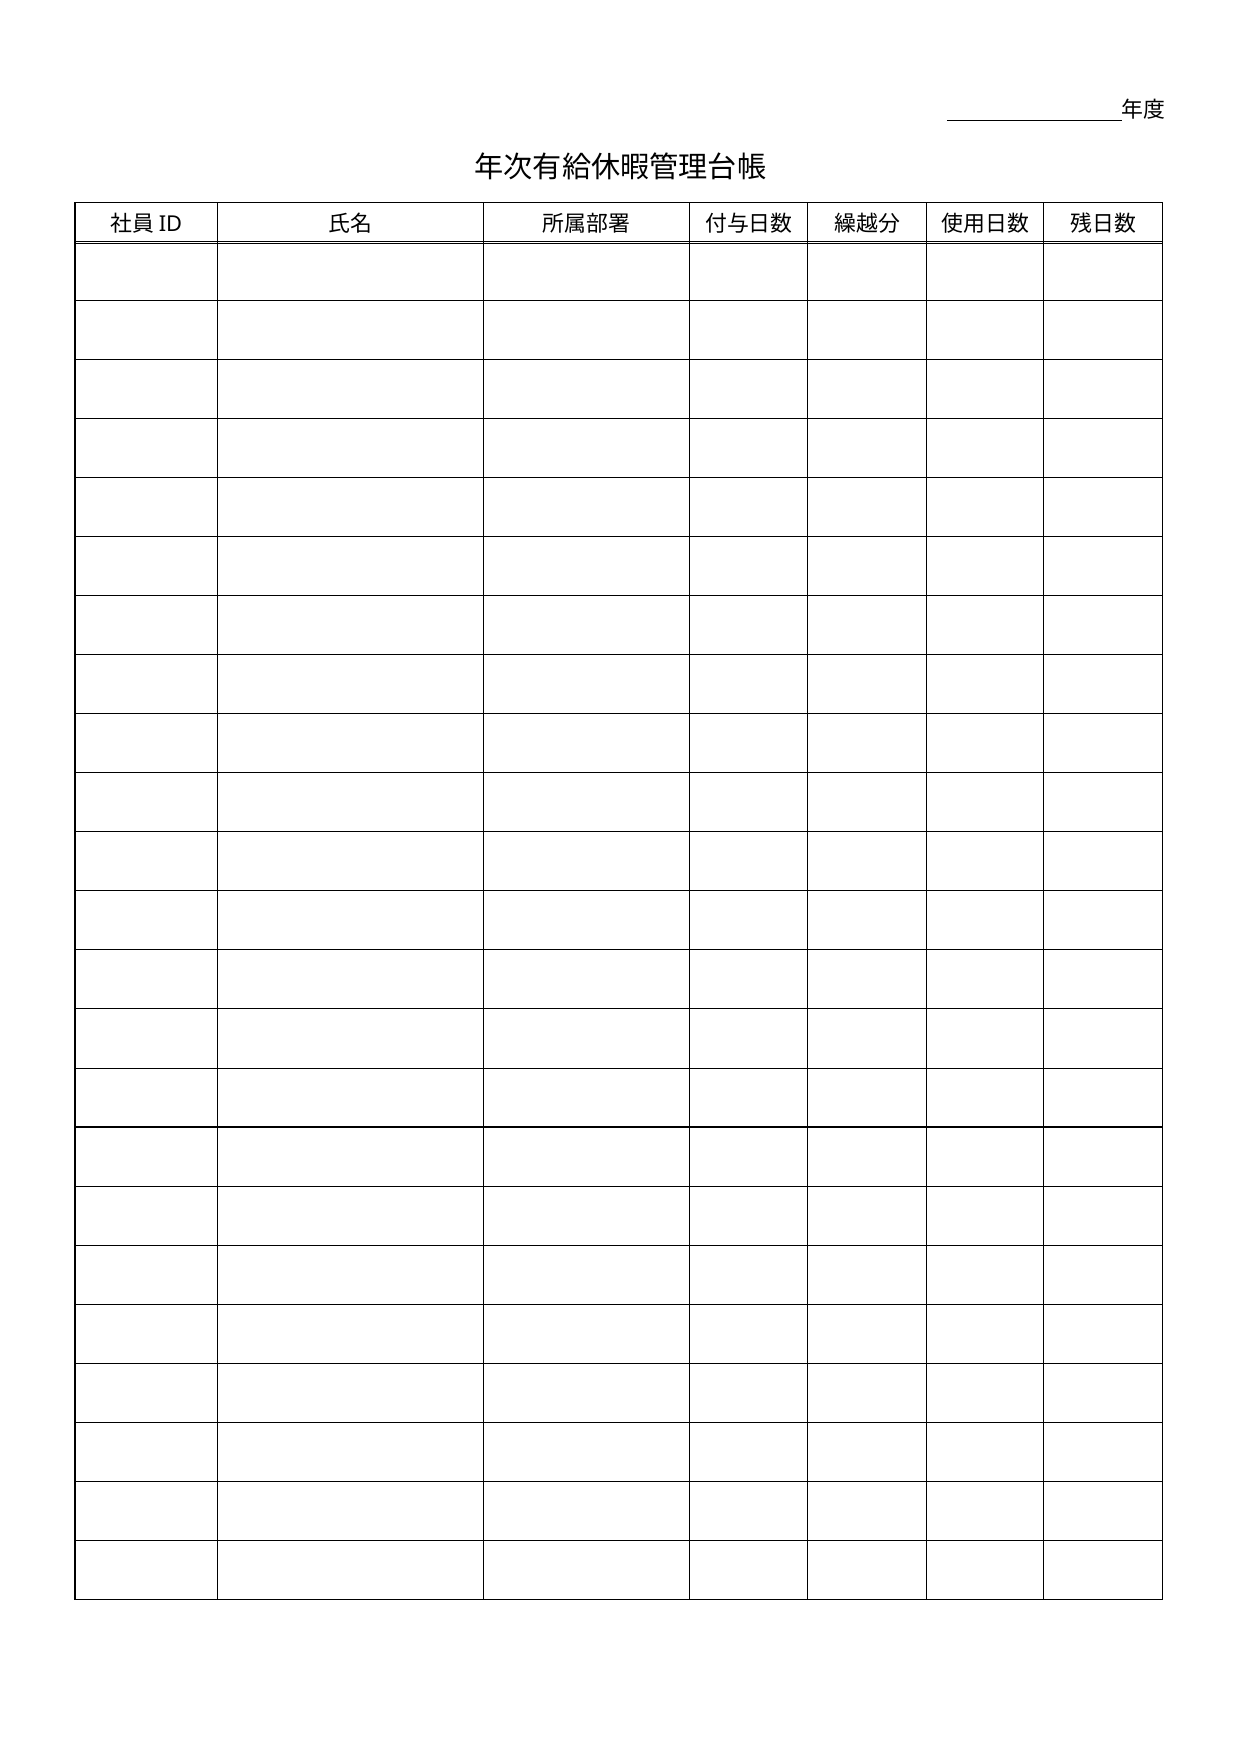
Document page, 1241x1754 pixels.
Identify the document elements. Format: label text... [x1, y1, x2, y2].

table_cell [1044, 244, 1162, 299]
table_cell [218, 1305, 483, 1363]
table_cell [1044, 419, 1162, 477]
table_cell [808, 360, 926, 418]
table_cell [927, 1246, 1043, 1304]
table_cell [218, 360, 483, 418]
table_cell [927, 419, 1043, 477]
table_cell [927, 596, 1043, 654]
table_header 社員ID [76, 203, 217, 241]
table_header 所属部署 [484, 203, 689, 241]
table_cell [690, 1364, 807, 1422]
table_cell [76, 1128, 217, 1186]
table_cell [218, 244, 483, 299]
table_cell [1044, 1187, 1162, 1244]
table_cell [1044, 1541, 1162, 1599]
table_cell [927, 1423, 1043, 1481]
table_cell [1044, 950, 1162, 1008]
table_cell [76, 655, 217, 713]
table_cell [690, 1069, 807, 1126]
table_cell [76, 1187, 217, 1244]
table_cell [484, 891, 689, 949]
table_cell [218, 773, 483, 831]
table_cell [808, 1305, 926, 1363]
table_cell [76, 537, 217, 595]
table_cell [484, 1364, 689, 1422]
table_cell [218, 301, 483, 359]
table_cell [1044, 655, 1162, 713]
table_cell [484, 478, 689, 536]
table_cell [218, 478, 483, 536]
table_cell [927, 1364, 1043, 1422]
table_cell [690, 1246, 807, 1304]
table_cell [484, 1482, 689, 1540]
table_cell [484, 244, 689, 299]
table_cell [484, 419, 689, 477]
table_cell [484, 301, 689, 359]
table_cell [484, 1305, 689, 1363]
table_cell [484, 1423, 689, 1481]
table_cell [484, 714, 689, 772]
table_cell [76, 1541, 217, 1599]
table_cell [1044, 1423, 1162, 1481]
table_cell [690, 419, 807, 477]
table_cell [76, 1364, 217, 1422]
table_cell [76, 1009, 217, 1067]
table_cell [218, 1069, 483, 1126]
table_cell [808, 537, 926, 595]
table_header 使用日数 [927, 203, 1043, 241]
text 年次有給休暇管理台帳 [75, 127, 1165, 202]
table_cell [808, 1364, 926, 1422]
table_cell [76, 1069, 217, 1126]
table_cell [218, 1364, 483, 1422]
table_cell [808, 1246, 926, 1304]
table_cell [690, 1423, 807, 1481]
table_cell [927, 1009, 1043, 1067]
table_cell [484, 1246, 689, 1304]
table_cell [927, 301, 1043, 359]
table_header 氏名 [218, 203, 483, 241]
table_cell [927, 773, 1043, 831]
table_cell [808, 1128, 926, 1186]
table_cell [76, 478, 217, 536]
table_cell [927, 360, 1043, 418]
table_cell [218, 655, 483, 713]
table_cell [690, 950, 807, 1008]
table_cell [808, 773, 926, 831]
table_cell [808, 655, 926, 713]
table_cell [927, 478, 1043, 536]
table_cell [690, 1305, 807, 1363]
table_cell [690, 1128, 807, 1186]
text 年度 [75, 89, 1165, 127]
table_cell [1044, 714, 1162, 772]
table_cell [808, 1187, 926, 1244]
table_cell [927, 1187, 1043, 1244]
table_cell [927, 1069, 1043, 1126]
table_cell [1044, 360, 1162, 418]
table_cell [76, 244, 217, 299]
table_cell [1044, 773, 1162, 831]
table_header 繰越分 [808, 203, 926, 241]
table_cell [1044, 1364, 1162, 1422]
table_cell [484, 596, 689, 654]
table_cell [808, 1069, 926, 1126]
table_cell [927, 1128, 1043, 1186]
table_cell [218, 714, 483, 772]
table_cell [690, 596, 807, 654]
table_cell [484, 655, 689, 713]
table_cell [76, 714, 217, 772]
table_cell [76, 950, 217, 1008]
table_cell [690, 244, 807, 299]
table_cell [76, 832, 217, 890]
table_cell [484, 1187, 689, 1244]
table_cell [927, 891, 1043, 949]
table_cell [76, 773, 217, 831]
table_cell [808, 1541, 926, 1599]
table_cell [218, 950, 483, 1008]
table_cell [1044, 1009, 1162, 1067]
table_cell [1044, 1128, 1162, 1186]
table_cell [690, 655, 807, 713]
table_cell [1044, 1482, 1162, 1540]
table_cell [484, 773, 689, 831]
table_cell [484, 950, 689, 1008]
table_cell [218, 1128, 483, 1186]
table_cell [484, 1541, 689, 1599]
table_cell [927, 832, 1043, 890]
table_cell [690, 773, 807, 831]
table_cell [1044, 891, 1162, 949]
table_cell [808, 596, 926, 654]
table_cell [690, 301, 807, 359]
table_cell [76, 596, 217, 654]
table_cell [76, 1482, 217, 1540]
table_cell [808, 891, 926, 949]
table_header 付与日数 [690, 203, 807, 241]
table_cell [1044, 1246, 1162, 1304]
table_cell [218, 1246, 483, 1304]
table_cell [1044, 537, 1162, 595]
table_cell [808, 301, 926, 359]
table_cell [76, 301, 217, 359]
table_cell [1044, 478, 1162, 536]
table_cell [218, 1423, 483, 1481]
table_cell [218, 596, 483, 654]
table_cell [1044, 1305, 1162, 1363]
table_cell [690, 1482, 807, 1540]
table_cell [808, 419, 926, 477]
table_cell [218, 419, 483, 477]
table_cell [808, 1423, 926, 1481]
table_cell [690, 714, 807, 772]
table_cell [690, 891, 807, 949]
table_cell [484, 1069, 689, 1126]
table_cell [690, 478, 807, 536]
table_cell [808, 950, 926, 1008]
table_cell [690, 832, 807, 890]
table_cell [76, 360, 217, 418]
table_cell [484, 832, 689, 890]
table_cell [927, 1305, 1043, 1363]
table_cell [690, 1187, 807, 1244]
table_cell [76, 1246, 217, 1304]
table_cell [1044, 1069, 1162, 1126]
table_cell [76, 1305, 217, 1363]
table_cell [927, 714, 1043, 772]
table_cell [484, 360, 689, 418]
table_cell [808, 714, 926, 772]
table_cell [808, 478, 926, 536]
table_cell [927, 244, 1043, 299]
table_cell [808, 1482, 926, 1540]
table_cell [218, 1541, 483, 1599]
table_cell [484, 537, 689, 595]
table_cell [690, 360, 807, 418]
table_cell [927, 1482, 1043, 1540]
table_cell [218, 1009, 483, 1067]
table_cell [808, 1009, 926, 1067]
table_cell [76, 1423, 217, 1481]
table_cell [808, 244, 926, 299]
table_cell [927, 537, 1043, 595]
table_cell [76, 891, 217, 949]
table_cell [1044, 301, 1162, 359]
table_cell [1044, 596, 1162, 654]
table_cell [690, 537, 807, 595]
table_cell [927, 1541, 1043, 1599]
table_cell [218, 537, 483, 595]
table_cell [808, 832, 926, 890]
table_cell [218, 891, 483, 949]
table_cell [218, 832, 483, 890]
table_cell [484, 1128, 689, 1186]
table_cell [927, 950, 1043, 1008]
table_cell [690, 1009, 807, 1067]
table_cell [76, 419, 217, 477]
table_header 残日数 [1044, 203, 1162, 241]
table_cell [1044, 832, 1162, 890]
table_cell [218, 1482, 483, 1540]
table_cell [218, 1187, 483, 1244]
table_cell [927, 655, 1043, 713]
table_cell [690, 1541, 807, 1599]
table_cell [484, 1009, 689, 1067]
